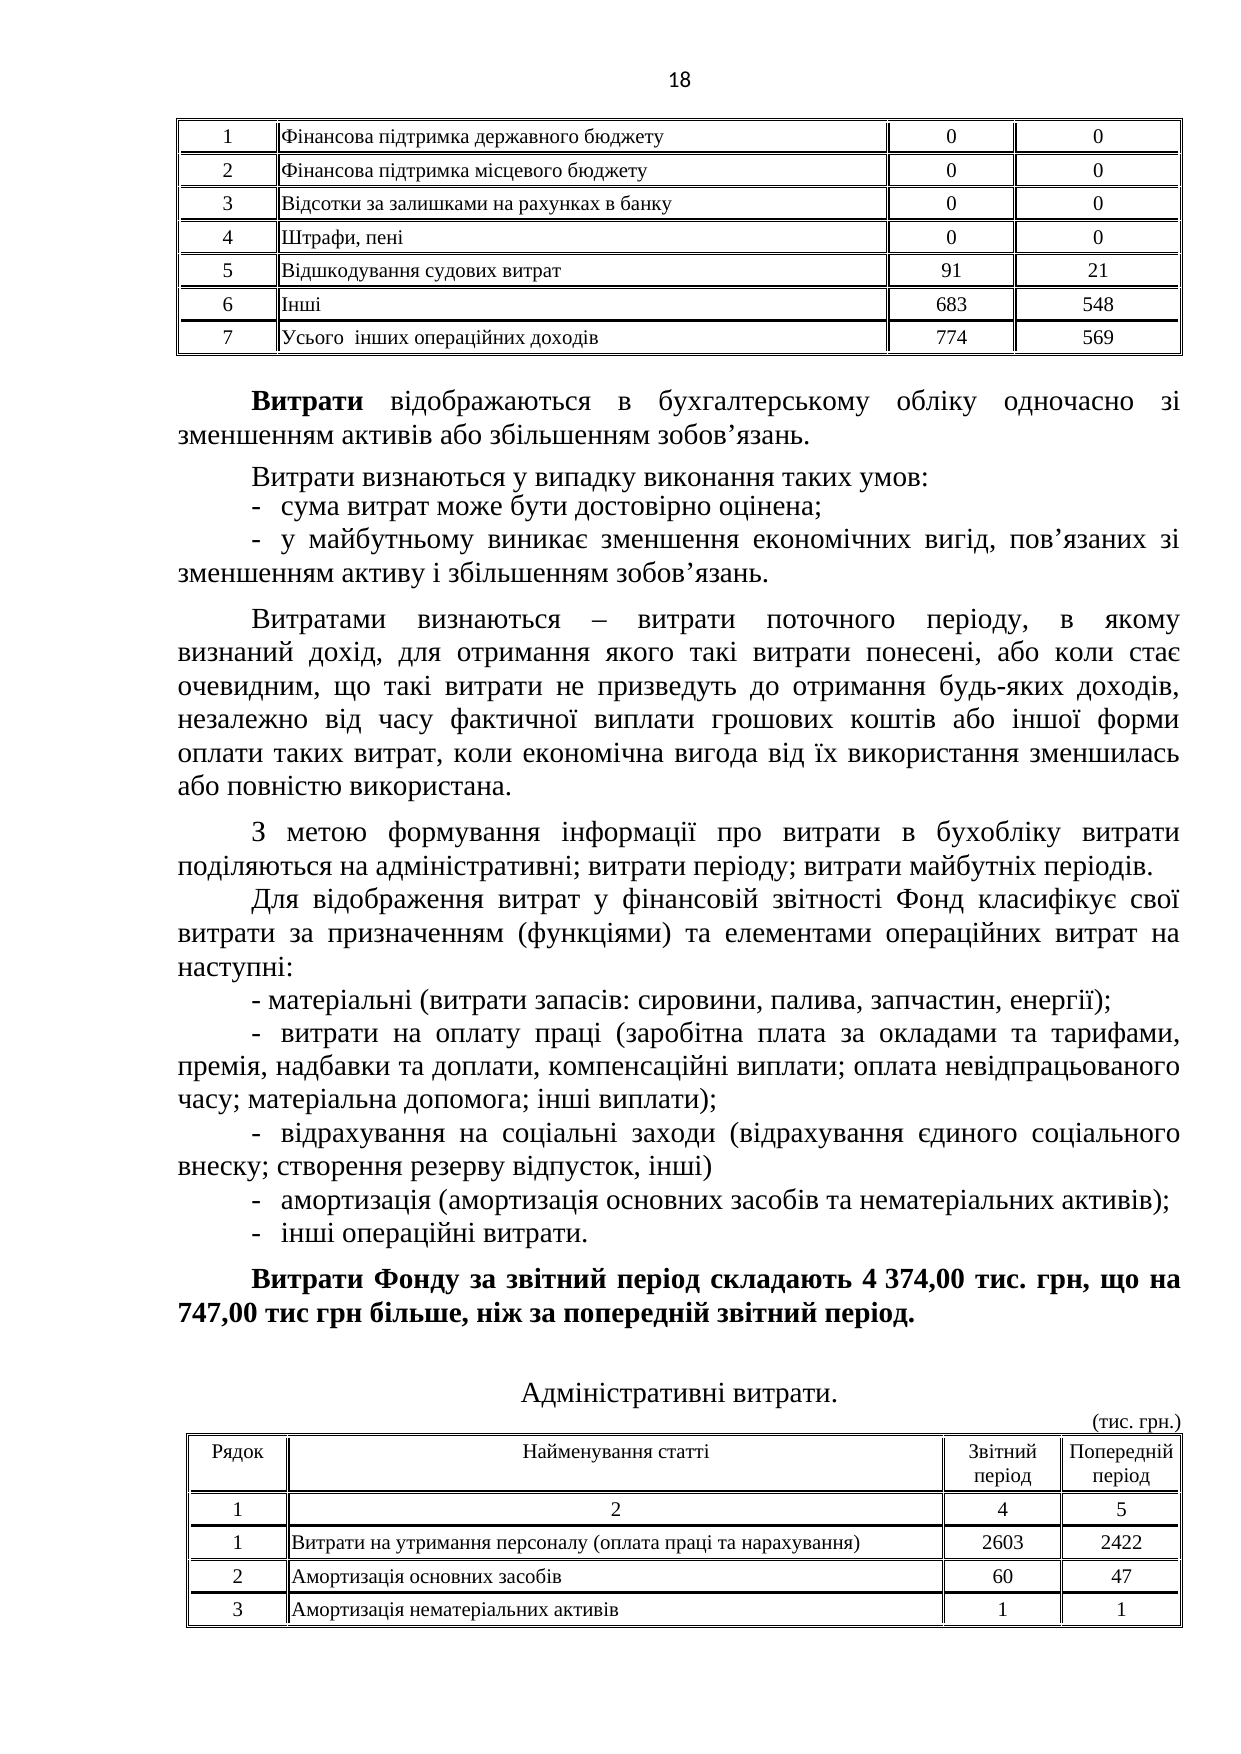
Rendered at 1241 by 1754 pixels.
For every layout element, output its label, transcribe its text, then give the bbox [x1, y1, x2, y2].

table_cell Інші [280, 289, 886, 319]
table_cell 1 [189, 1490, 286, 1524]
text Витрати відображаються в бухгалтерському обліку одночасно зі зменшенням активів або збільшенням зобов’язань. [177, 384, 1181, 451]
table_cell Штрафи, пені [280, 222, 886, 252]
table_cell Відсотки за залишками на рахунках в банку [280, 188, 886, 218]
table_cell 5 [177, 252, 278, 285]
table_cell 0 [890, 188, 1013, 218]
table_cell 60 [945, 1561, 1060, 1591]
table_cell 6 [179, 285, 276, 319]
text З метою формування інформації про витрати в бухобліку витрати поділяються на адміністративні; витрати періоду; витрати майбутніх періодів. [177, 815, 1181, 882]
table_cell 91 [890, 255, 1013, 285]
table_cell 0 [1015, 185, 1181, 218]
table_cell Фінансова підтримка місцевого бюджету [280, 155, 886, 185]
table_header Звітний період [944, 1436, 1061, 1490]
table_cell 2603 [945, 1527, 1060, 1557]
table_cell 0 [890, 222, 1013, 252]
list витрати на оплату праці (заробітна плата за окладами та тарифами, премія, надбавки та доплати, компенсаційні виплати; оплата невідпрацьованого часу; матеріальна допомога; інші виплати); [177, 1016, 1181, 1115]
table_cell 2 [290, 1494, 942, 1524]
list сума витрат може бути достовірно оцінена; [177, 492, 1181, 522]
table_cell 569 [1015, 319, 1180, 352]
table_cell 5 [1063, 1490, 1180, 1524]
table_cell 7 [179, 319, 278, 352]
table_cell Усього інших операційних доходів [278, 319, 888, 352]
table_cell 21 [1015, 252, 1181, 285]
table_cell 2 [179, 151, 276, 185]
table_cell 3 [189, 1591, 288, 1624]
list у майбутньому виникає зменшення економічних вигід, пов’язаних зі зменшенням активу і збільшенням зобов’язань. [177, 522, 1181, 589]
table_cell Амортизація нематеріальних активів [288, 1594, 944, 1624]
text Витрати Фонду за звітний період складають 4 374,00 тис. грн, що на 747,00 тис грн більше, ніж за попередній звітний період. [177, 1262, 1181, 1329]
table_header Рядок [187, 1434, 288, 1490]
table_cell Відшкодування судових витрат [280, 255, 886, 285]
table_cell 1 [1061, 1591, 1180, 1624]
table_cell 47 [1063, 1558, 1180, 1591]
table_cell 548 [1017, 285, 1180, 319]
table_cell 0 [890, 155, 1013, 185]
text Витратами визнаються – витрати поточного періоду, в якому визнаний дохід, для отримання якого такі витрати понесені, або коли стає очевидним, що такі витрати не призведуть до отримання будь-яких доходів, незалежно від часу фактичної виплати грошових коштів або іншої форми оплати таких витрат, коли економічна вигода від їх використання зменшилась або повністю використана. [177, 601, 1181, 802]
table_cell 1 [944, 1594, 1061, 1624]
table_cell Витрати на утримання персоналу (оплата праці та нарахування) [290, 1527, 942, 1557]
text Адміністративні витрати. [177, 1375, 1181, 1409]
table_cell 0 [1017, 218, 1180, 252]
text - матеріальні (витрати запасів: сировини, палива, запчастин, енергії); [177, 983, 1181, 1016]
table_header Найменування статті [288, 1436, 944, 1490]
table_cell 683 [890, 289, 1013, 319]
table_cell Амортизація основних засобів [290, 1561, 942, 1591]
text Витрати визнаються у випадку виконання таких умов: [177, 463, 1181, 492]
table_cell 0 [1017, 151, 1180, 185]
table_cell 2 [189, 1558, 286, 1591]
table_cell 1 [177, 119, 278, 151]
table_cell 774 [888, 319, 1015, 352]
table_cell 4 [179, 218, 276, 252]
table_header Попередній період [1061, 1436, 1180, 1490]
text Для відображення витрат у фінансовій звітності Фонд класифікує свої витрати за призначенням (функціями) та елементами операційних витрат на наступні: [177, 882, 1181, 983]
list інші операційні витрати. [177, 1216, 1181, 1249]
table_cell 0 [1015, 121, 1180, 151]
table_cell 1 [189, 1524, 286, 1557]
list амортизація (амортизація основних засобів та нематеріальних активів); [177, 1182, 1181, 1216]
table_cell 2422 [1063, 1524, 1180, 1557]
list відрахування на соціальні заходи (відрахування єдиного соціального внеску; створення резерву відпусток, інші) [177, 1115, 1181, 1182]
text (тис. грн.) [177, 1409, 1181, 1433]
table_cell 4 [945, 1494, 1060, 1524]
table_cell Фінансова підтримка державного бюджету [278, 119, 888, 151]
table_cell 0 [888, 119, 1015, 151]
table_cell 3 [177, 185, 278, 218]
